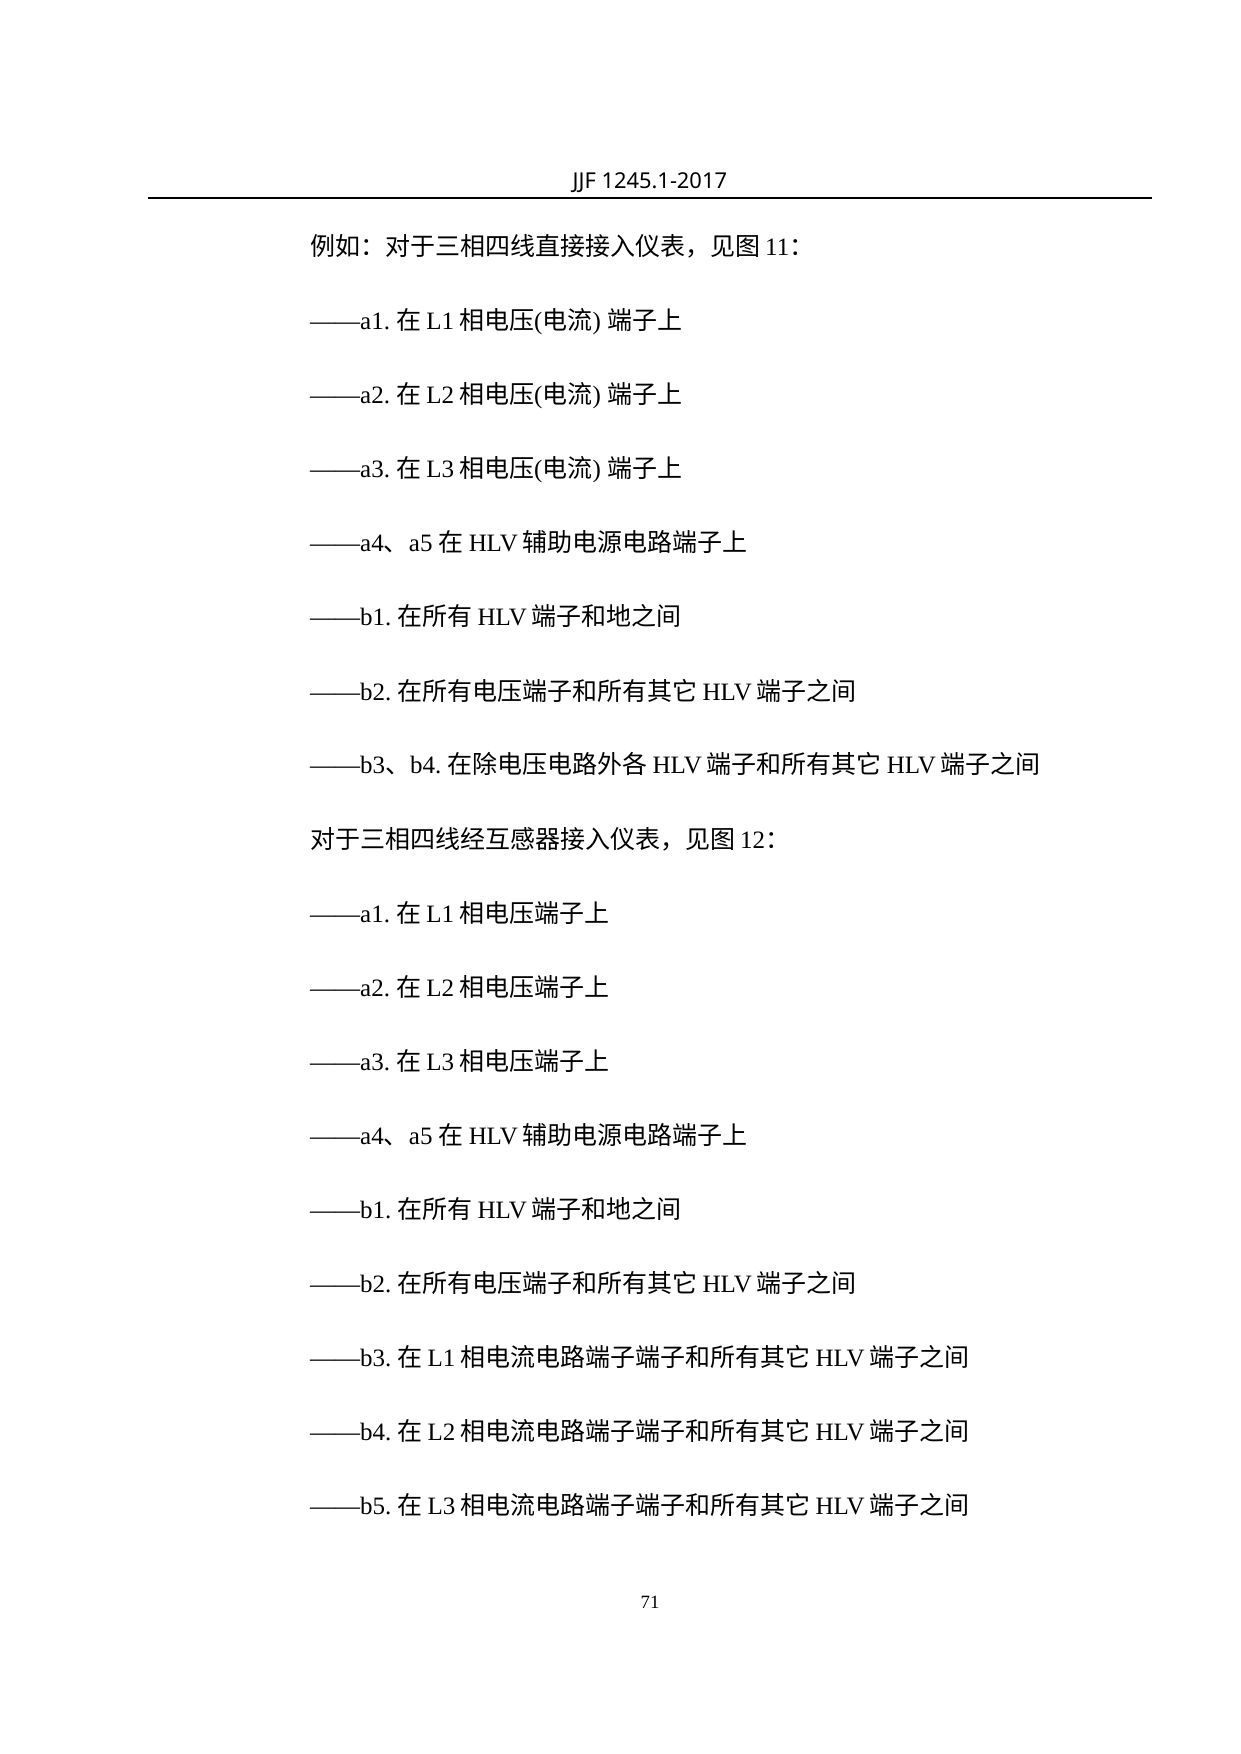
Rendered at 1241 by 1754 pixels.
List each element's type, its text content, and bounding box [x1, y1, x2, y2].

text ——b1. 在所有HLV端子和地之间 [310, 1175, 1152, 1240]
text ——a1. 在L1相电压(电流) 端子上 [310, 286, 1152, 351]
text ——b2. 在所有电压端子和所有其它HLV端子之间 [310, 657, 1152, 722]
text ——b2. 在所有电压端子和所有其它HLV端子之间 [310, 1249, 1152, 1314]
text ——b3、b4. 在除电压电路外各HLV端子和所有其它HLV端子之间 [310, 731, 1152, 796]
text 例如：对于三相四线直接接入仪表，见图11： [310, 212, 1152, 277]
text ——a3. 在L3相电压端子上 [310, 1027, 1152, 1092]
text ——b1. 在所有HLV端子和地之间 [310, 582, 1152, 647]
text ——a4、a5 在HLV辅助电源电路端子上 [310, 508, 1152, 573]
text ——b4. 在L2相电流电路端子端子和所有其它HLV端子之间 [310, 1397, 1152, 1462]
text ——a3. 在L3相电压(电流) 端子上 [310, 434, 1152, 499]
text ——b5. 在L3相电流电路端子端子和所有其它HLV端子之间 [310, 1471, 1152, 1536]
text ——b3. 在L1相电流电路端子端子和所有其它HLV端子之间 [310, 1323, 1152, 1388]
text ——a1. 在L1相电压端子上 [310, 879, 1152, 944]
text 对于三相四线经互感器接入仪表，见图12： [310, 805, 1152, 870]
text ——a4、a5 在HLV辅助电源电路端子上 [310, 1101, 1152, 1166]
text ——a2. 在L2相电压(电流) 端子上 [310, 360, 1152, 425]
text ——a2. 在L2相电压端子上 [310, 953, 1152, 1018]
